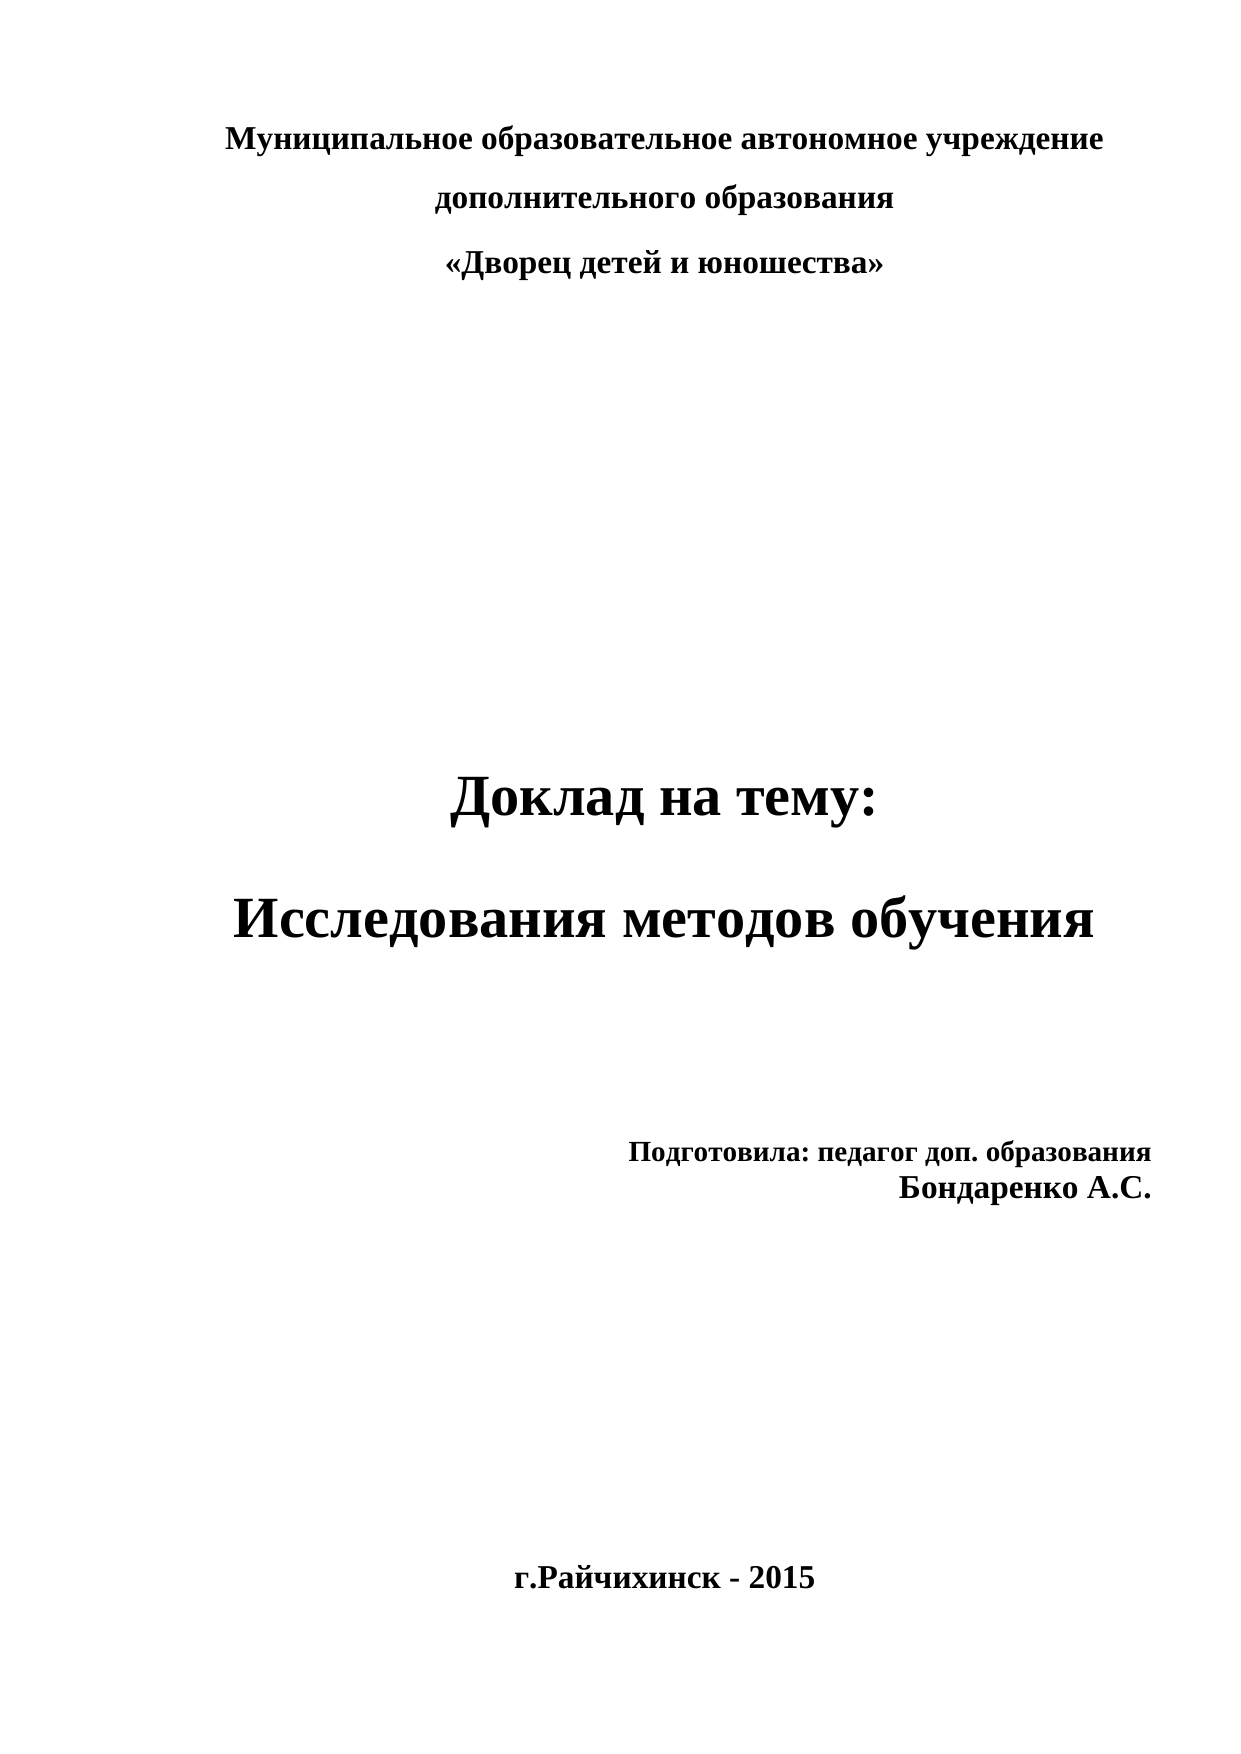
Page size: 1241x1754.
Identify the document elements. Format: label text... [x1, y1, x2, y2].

text Муниципальное образовательное автономное учреждение [177, 118, 1152, 156]
text Подготовила: педагог доп. образования [177, 1134, 1152, 1168]
text г.Райчихинск - 2015 [177, 1557, 1152, 1595]
text Доклад на тему: [177, 761, 1152, 828]
text «Дворец детей и юношества» [177, 242, 1152, 281]
text дополнительного образования [177, 177, 1152, 216]
text Исследования методов обучения [177, 883, 1152, 950]
text Бондаренко А.С. [177, 1168, 1152, 1206]
